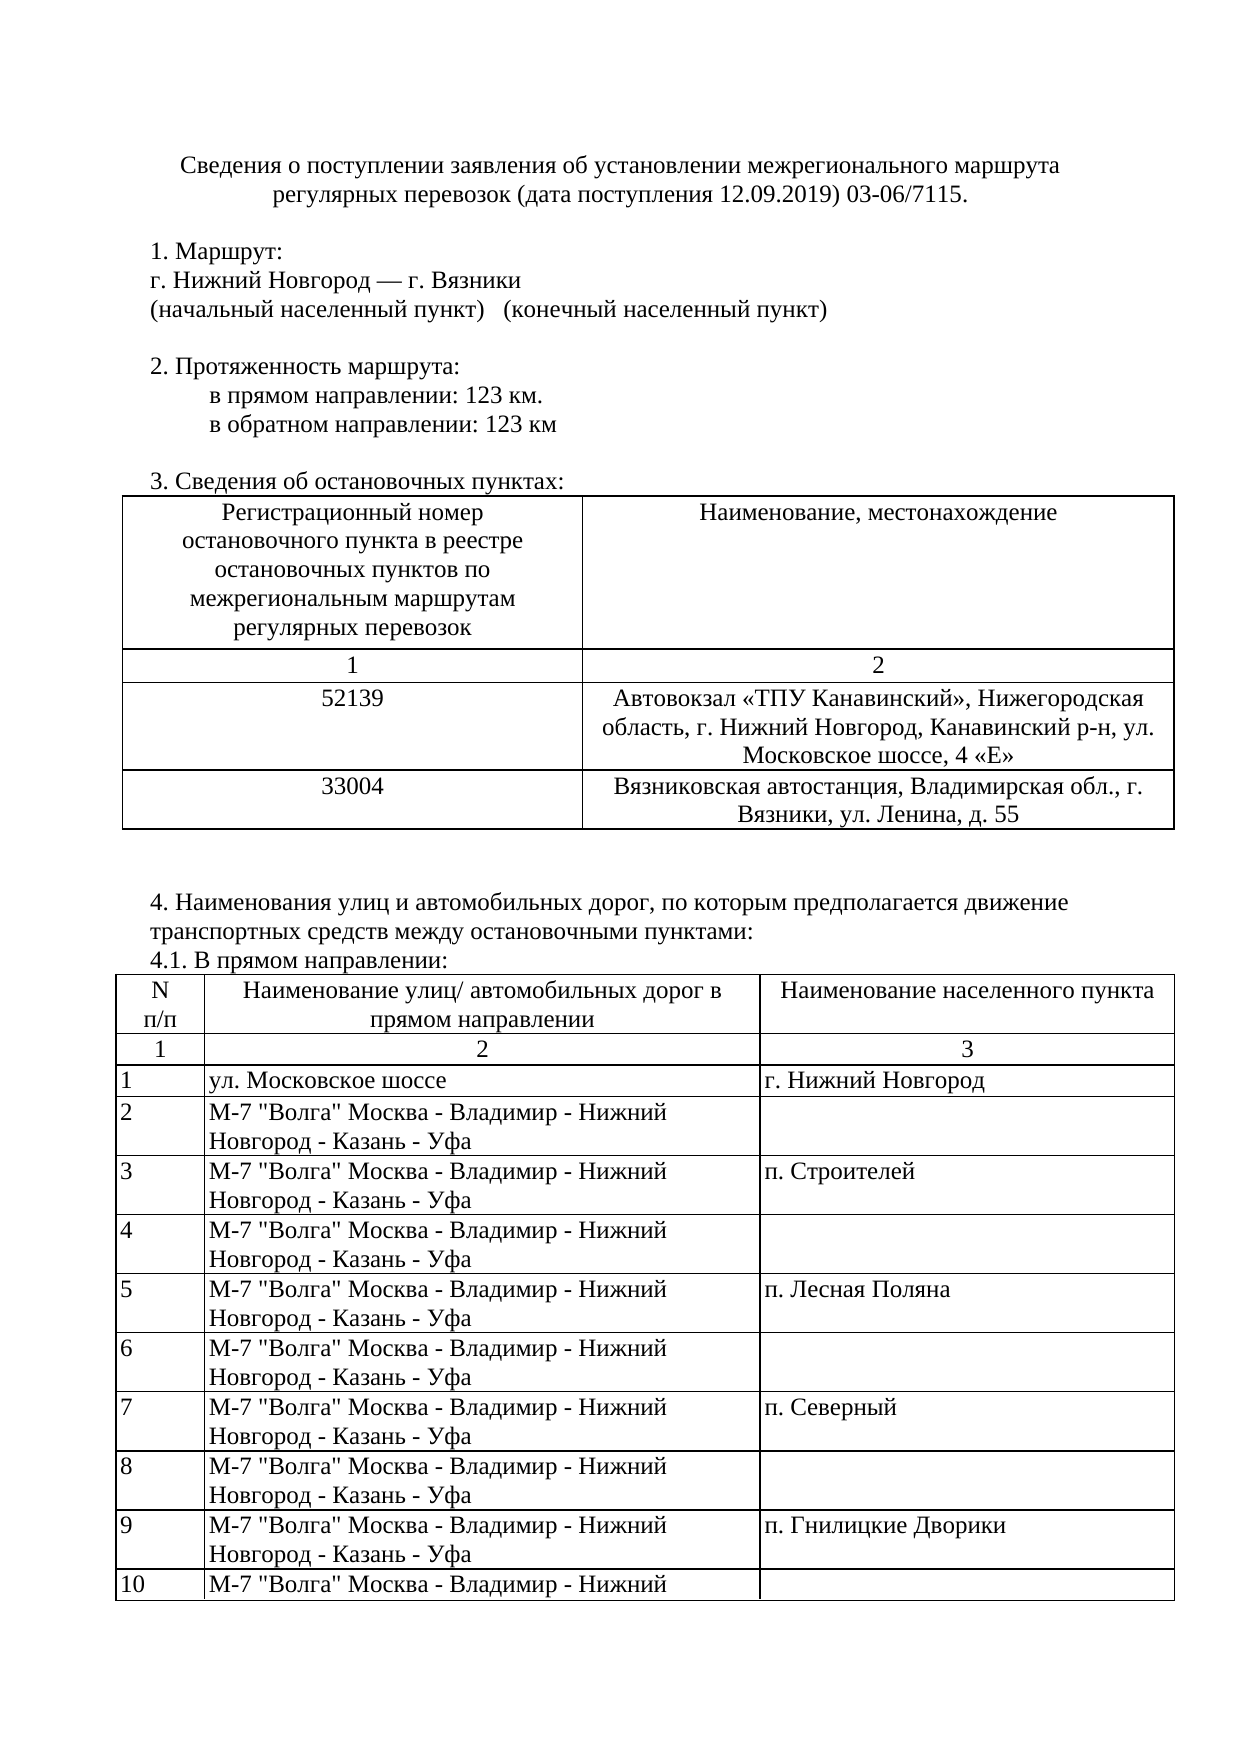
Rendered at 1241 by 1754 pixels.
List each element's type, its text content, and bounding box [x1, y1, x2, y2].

table_cell Автовокзал «ТПУ Канавинский», Нижегородская область, г. Нижний Новгород, Канавинский р-н, ул. Московское шоссе, 4 «Е» [583, 683, 1173, 769]
table_cell М-7 "Волга" Москва - Владимир - Нижний Новгород - Казань - Уфа [205, 1156, 759, 1214]
table_cell п. Гнилицкие Дворики [761, 1511, 1174, 1568]
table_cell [205, 1452, 759, 1509]
table_cell 6 [117, 1333, 204, 1391]
table_cell ул. Московское шоссе [205, 1066, 759, 1096]
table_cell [205, 1511, 759, 1568]
table_cell М-7 "Волга" Москва - Владимир - Нижний Новгород - Казань - Уфа [205, 1392, 759, 1450]
text Сведения о поступлении заявления об установлении межрегионального маршрута регулярных перевозок (дата поступления 12.09.2019) 03-06/7115. [150, 150, 1090, 207]
table_cell 1 [117, 1066, 204, 1096]
table_cell 1 [123, 650, 582, 681]
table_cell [205, 1570, 759, 1599]
text 1. Маршрут: [150, 236, 1090, 265]
table_header Наименование улиц/ автомобильных дорог в прямом направлении [205, 975, 759, 1033]
table_cell М-7 "Волга" Москва - Владимир - Нижний Новгород - Казань - Уфа [205, 1097, 759, 1154]
text в обратном направлении: 123 км [150, 409, 1090, 437]
text 3. Сведения об остановочных пунктах: [150, 466, 1090, 495]
table_cell г. Нижний Новгород [761, 1066, 1174, 1096]
text (начальный населенный пункт) (конечный населенный пункт) [150, 294, 1090, 322]
table_header Регистрационный номер остановочного пункта в реестре остановочных пунктов по межрегиональным маршрутам регулярных перевозок [123, 497, 582, 648]
table_cell [761, 1452, 1174, 1509]
table_cell 3 [117, 1156, 204, 1214]
table_cell [761, 1215, 1174, 1273]
table_cell 4 [117, 1215, 204, 1273]
table_cell 8 [117, 1452, 204, 1509]
table_cell 1 [117, 1034, 204, 1064]
table_cell п. Строителей [761, 1156, 1174, 1214]
table_cell 7 [117, 1392, 204, 1450]
table_cell [761, 1097, 1174, 1154]
text 4. Наименования улиц и автомобильных дорог, по которым предполагается движение транспортных средств между остановочными пунктами: [150, 887, 1090, 945]
table_header Наименование населенного пункта [761, 975, 1174, 1033]
text г. Нижний Новгород — г. Вязники [150, 265, 1090, 294]
table_cell [761, 1333, 1174, 1391]
table_cell 2 [117, 1097, 204, 1154]
table_cell п. Лесная Поляна [761, 1274, 1174, 1332]
table_cell [761, 1570, 1174, 1599]
table_cell 9 [117, 1511, 204, 1568]
table_cell 3 [761, 1034, 1174, 1064]
table_cell 2 [205, 1034, 759, 1064]
text в прямом направлении: 123 км. [150, 380, 1090, 409]
table_cell М-7 "Волга" Москва - Владимир - Нижний Новгород - Казань - Уфа [205, 1274, 759, 1332]
text 4.1. В прямом направлении: [150, 945, 1090, 973]
table_cell 2 [583, 650, 1173, 681]
table_cell М-7 "Волга" Москва - Владимир - Нижний Новгород - Казань - Уфа [205, 1215, 759, 1273]
text 2. Протяженность маршрута: [150, 351, 1090, 380]
table_cell Вязниковская автостанция, Владимирская обл., г. Вязники, ул. Ленина, д. 55 [583, 771, 1173, 828]
table_header N п/п [117, 975, 204, 1033]
table_cell 52139 [123, 683, 582, 769]
table_header Наименование, местонахождение [583, 497, 1173, 648]
table_cell п. Северный [761, 1392, 1174, 1450]
table_cell 5 [117, 1274, 204, 1332]
table_cell 33004 [123, 771, 582, 828]
table_cell 10 [117, 1570, 204, 1599]
table_cell М-7 "Волга" Москва - Владимир - Нижний Новгород - Казань - Уфа [205, 1333, 759, 1391]
